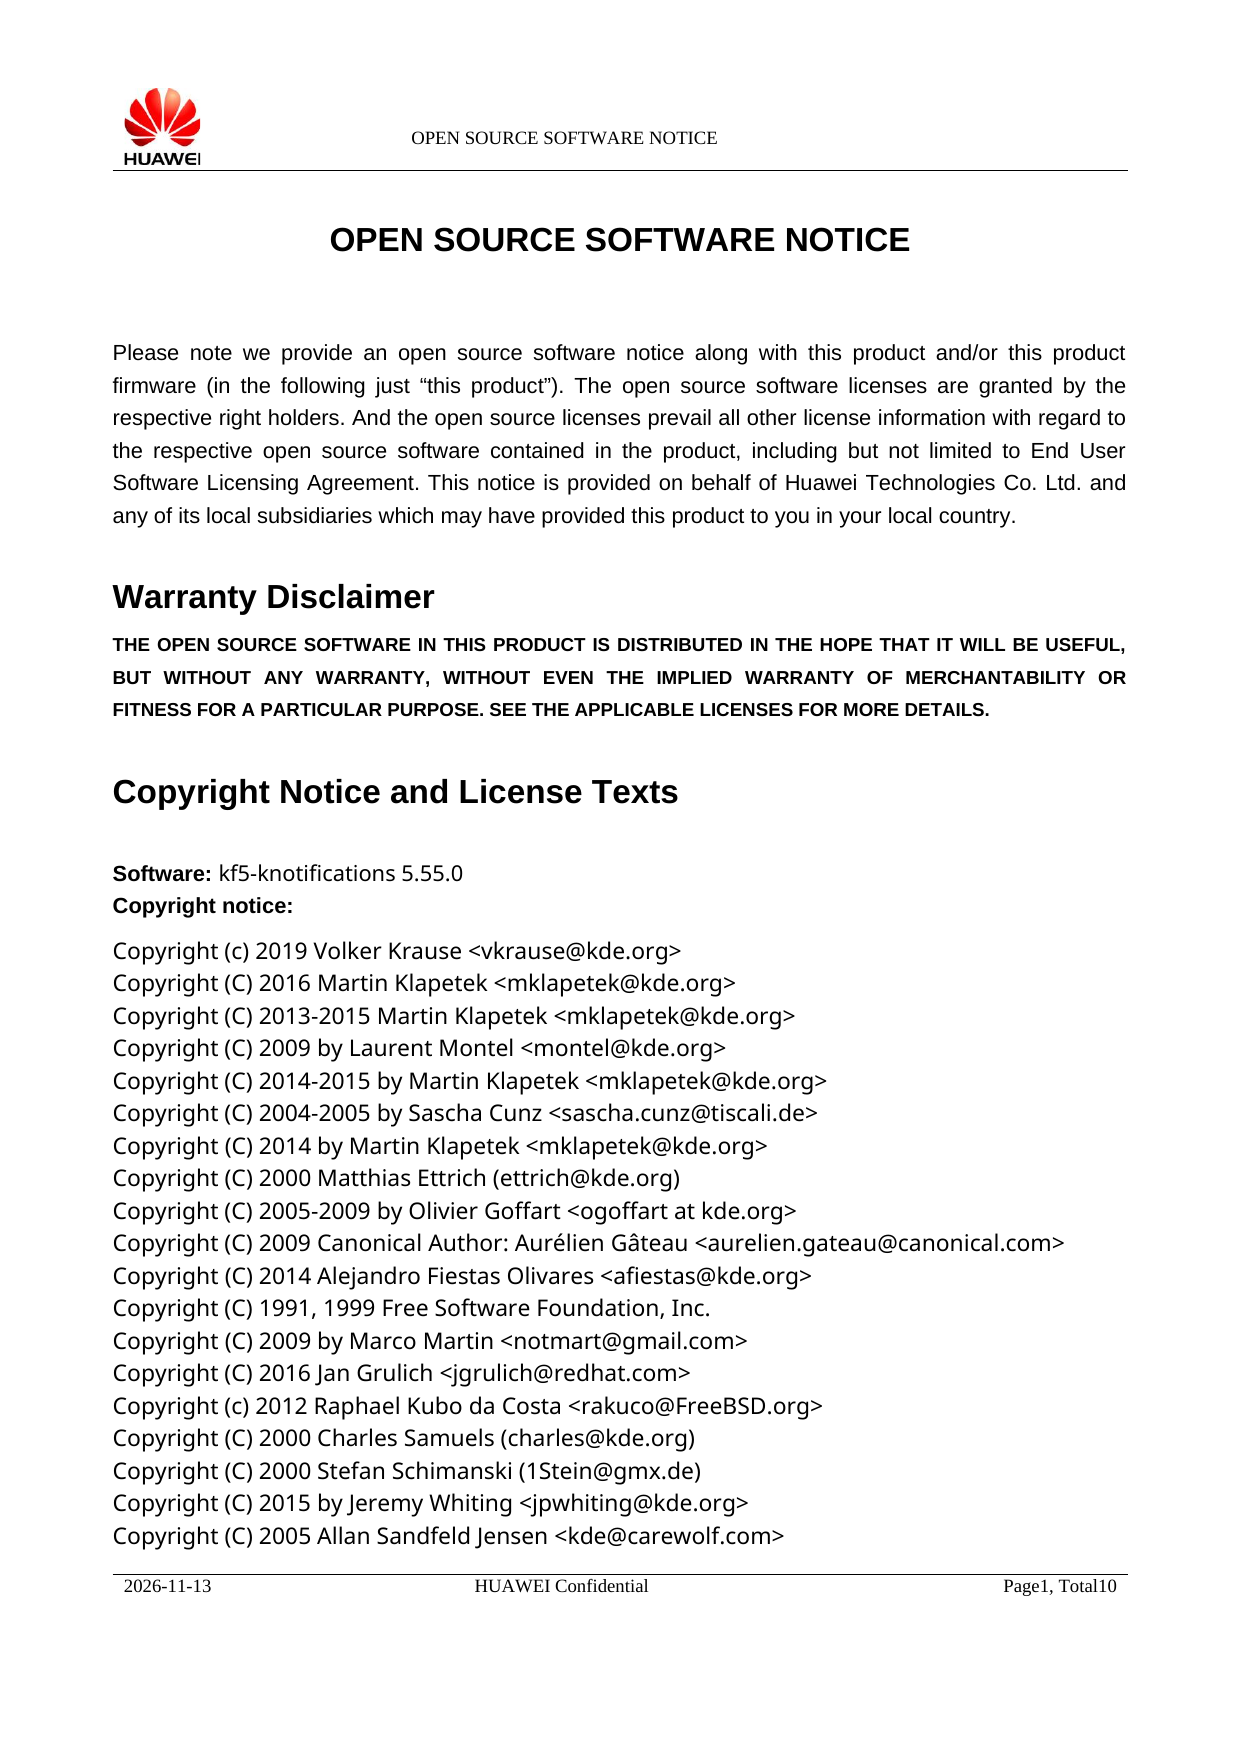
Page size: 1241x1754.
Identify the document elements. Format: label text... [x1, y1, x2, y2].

text Copyright Notice and License Texts [112, 759, 1128, 824]
text Please note we provide an open source software notice along with this product and/or this product firmware (in the following just “this product”). The open source software licenses are granted by the respective right holders. And the open source licenses prevail all other license information with regard to the respective open source software contained in the product, including but not limited to End User Software Licensing Agreement. This notice is provided on behalf of Huawei Technologies Co. Ltd. and any of its local subsidiaries which may have provided this product to you in your local country. [112, 336, 1128, 531]
text Copyright notice: [112, 889, 1128, 921]
text Warranty Disclaimer [112, 564, 1128, 629]
text OPEN SOURCE SOFTWARE NOTICE [112, 206, 1128, 271]
text The open source software in this product is distributed in the hope that it will be useful, but WITHOUT ANY WARRANTY, without even the implied warranty of MERCHANTABILITY or FITNESS FOR A PARTICULAR PURPOSE. See the applicable licenses for more details. [112, 629, 1128, 726]
title Software: kf5-knotifications 5.55.0 [112, 856, 1128, 889]
picture [124, 88, 201, 165]
